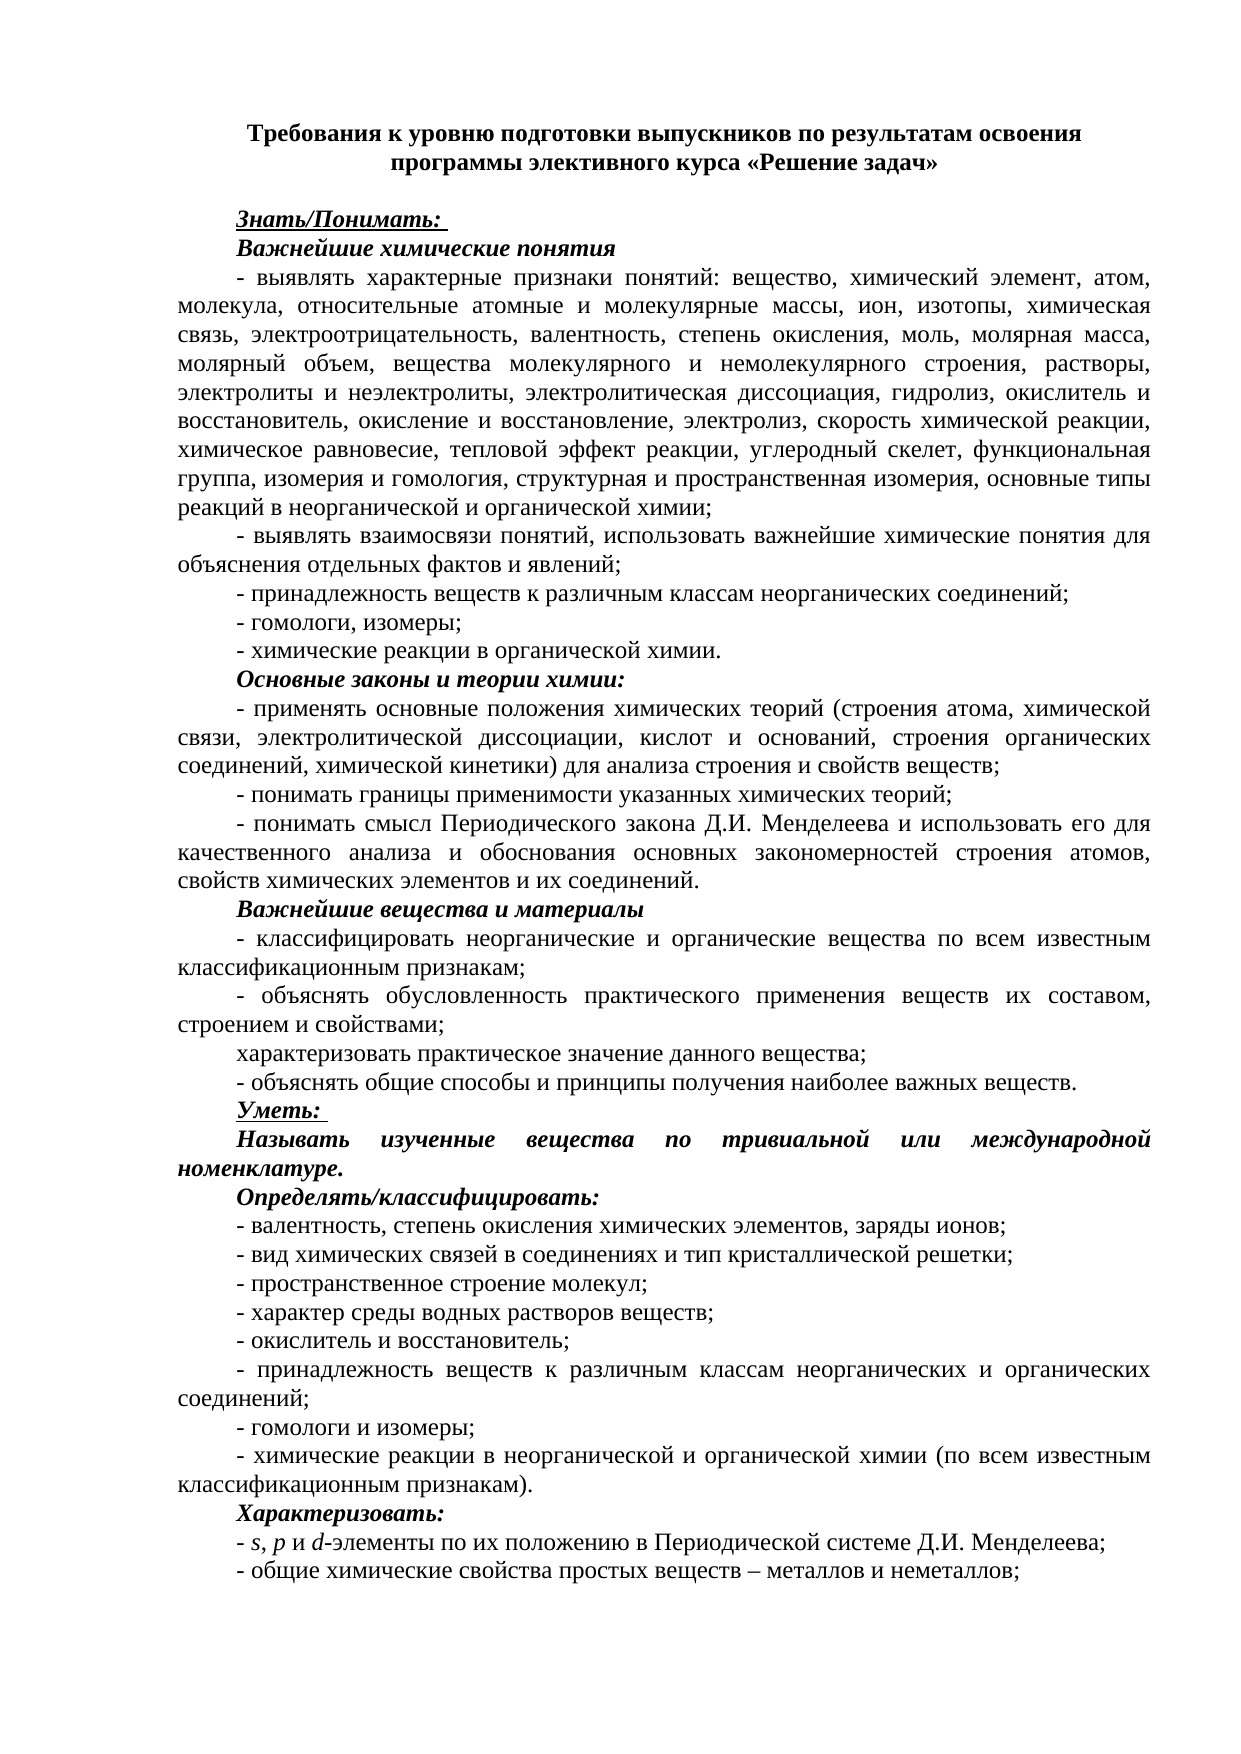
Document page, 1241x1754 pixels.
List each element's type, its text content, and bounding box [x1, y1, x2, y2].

text - общие химические свойства простых веществ – металлов и неметаллов; [177, 1556, 1152, 1584]
text Важнейшие химические понятия [177, 233, 1152, 262]
text - окислитель и восстановитель; [177, 1326, 1152, 1354]
text - пространственное строение молекул; [177, 1268, 1152, 1297]
text - выявлять характерные признаки понятий: вещество, химический элемент, атом, молекула, относительные атомные и молекулярные массы, ион, изотопы, химическая связь, электроотрицательность, валентность, степень окисления, моль, молярная масса, молярный объем, вещества молекулярного и немолекулярного строения, растворы, электролиты и неэлектролиты, электролитическая диссоциация, гидролиз, окислитель и восстановитель, окисление и восстановление, электролиз, скорость химической реакции, химическое равновесие, тепловой эффект реакции, углеродный скелет, функциональная группа, изомерия и гомология, структурная и пространственная изомерия, основные типы реакций в неорганической и органической химии; [177, 262, 1152, 521]
text - принадлежность веществ к различным классам неорганических соединений; [177, 578, 1152, 607]
text Уметь: [177, 1096, 1152, 1124]
text - гомологи, изомеры; [177, 607, 1152, 636]
text Характеризовать: [177, 1498, 1152, 1527]
text - объяснять общие способы и принципы получения наиболее важных веществ. [177, 1067, 1152, 1096]
text - валентность, степень окисления химических элементов, заряды ионов; [177, 1211, 1152, 1239]
text - принадлежность веществ к различным классам неорганических и органических соединений; [177, 1354, 1152, 1412]
text Определять/классифицировать: [177, 1182, 1152, 1211]
text - выявлять взаимосвязи понятий, использовать важнейшие химические понятия для объяснения отдельных фактов и явлений; [177, 521, 1152, 578]
text - классифицировать неорганические и органические вещества по всем известным классификационным признакам; [177, 923, 1152, 981]
text - применять основные положения химических теорий (строения атома, химической связи, электролитической диссоциации, кислот и оснований, строения органических соединений, химической кинетики) для анализа строения и свойств веществ; [177, 693, 1152, 779]
text Знать/Понимать: [177, 204, 1152, 233]
text - характер среды водных растворов веществ; [177, 1297, 1152, 1326]
text Важнейшие вещества и материалы [177, 894, 1152, 923]
text - s, p и d-элементы по их положению в Периодической системе Д.И. Менделеева; [177, 1527, 1152, 1556]
text - химические реакции в неорганической и органической химии (по всем известным классификационным признакам). [177, 1441, 1152, 1498]
text - гомологи и изомеры; [177, 1412, 1152, 1441]
text характеризовать практическое значение данного вещества; [177, 1038, 1152, 1067]
text - химические реакции в органической химии. [177, 636, 1152, 664]
text Основные законы и теории химии: [177, 664, 1152, 693]
text - объяснять обусловленность практического применения веществ их составом, строением и свойствами; [177, 981, 1152, 1038]
text - вид химических связей в соединениях и тип кристаллической решетки; [177, 1239, 1152, 1268]
text программы элективного курса «Решение задач» [177, 147, 1152, 176]
text - понимать смысл Периодического закона Д.И. Менделеева и использовать его для качественного анализа и обоснования основных закономерностей строения атомов, свойств химических элементов и их соединений. [177, 808, 1152, 894]
text Требования к уровню подготовки выпускников по результатам освоения [177, 118, 1152, 147]
text - понимать границы применимости указанных химических теорий; [177, 779, 1152, 808]
text Называть изученные вещества по тривиальной или международной номенклатуре. [177, 1124, 1152, 1182]
